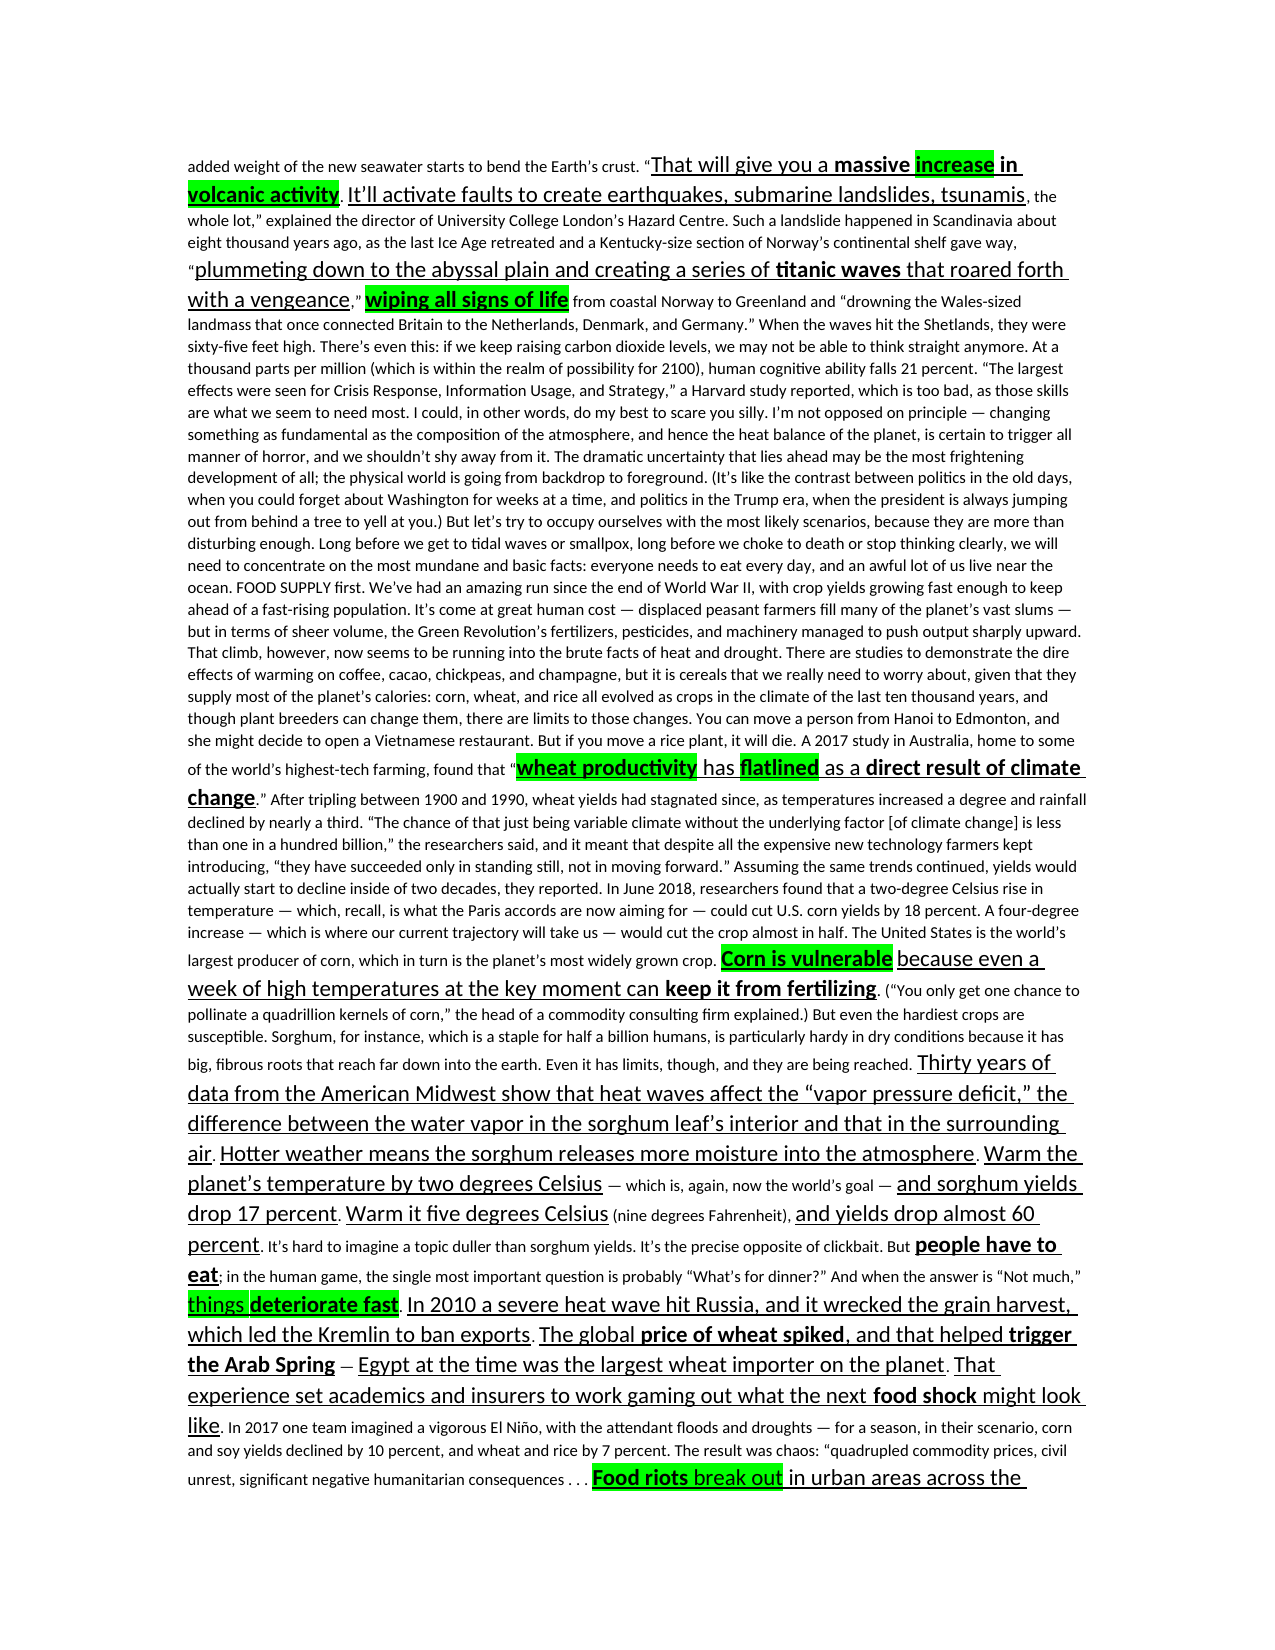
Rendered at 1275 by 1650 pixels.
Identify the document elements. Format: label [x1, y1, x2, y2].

text [187, 150, 1087, 1491]
